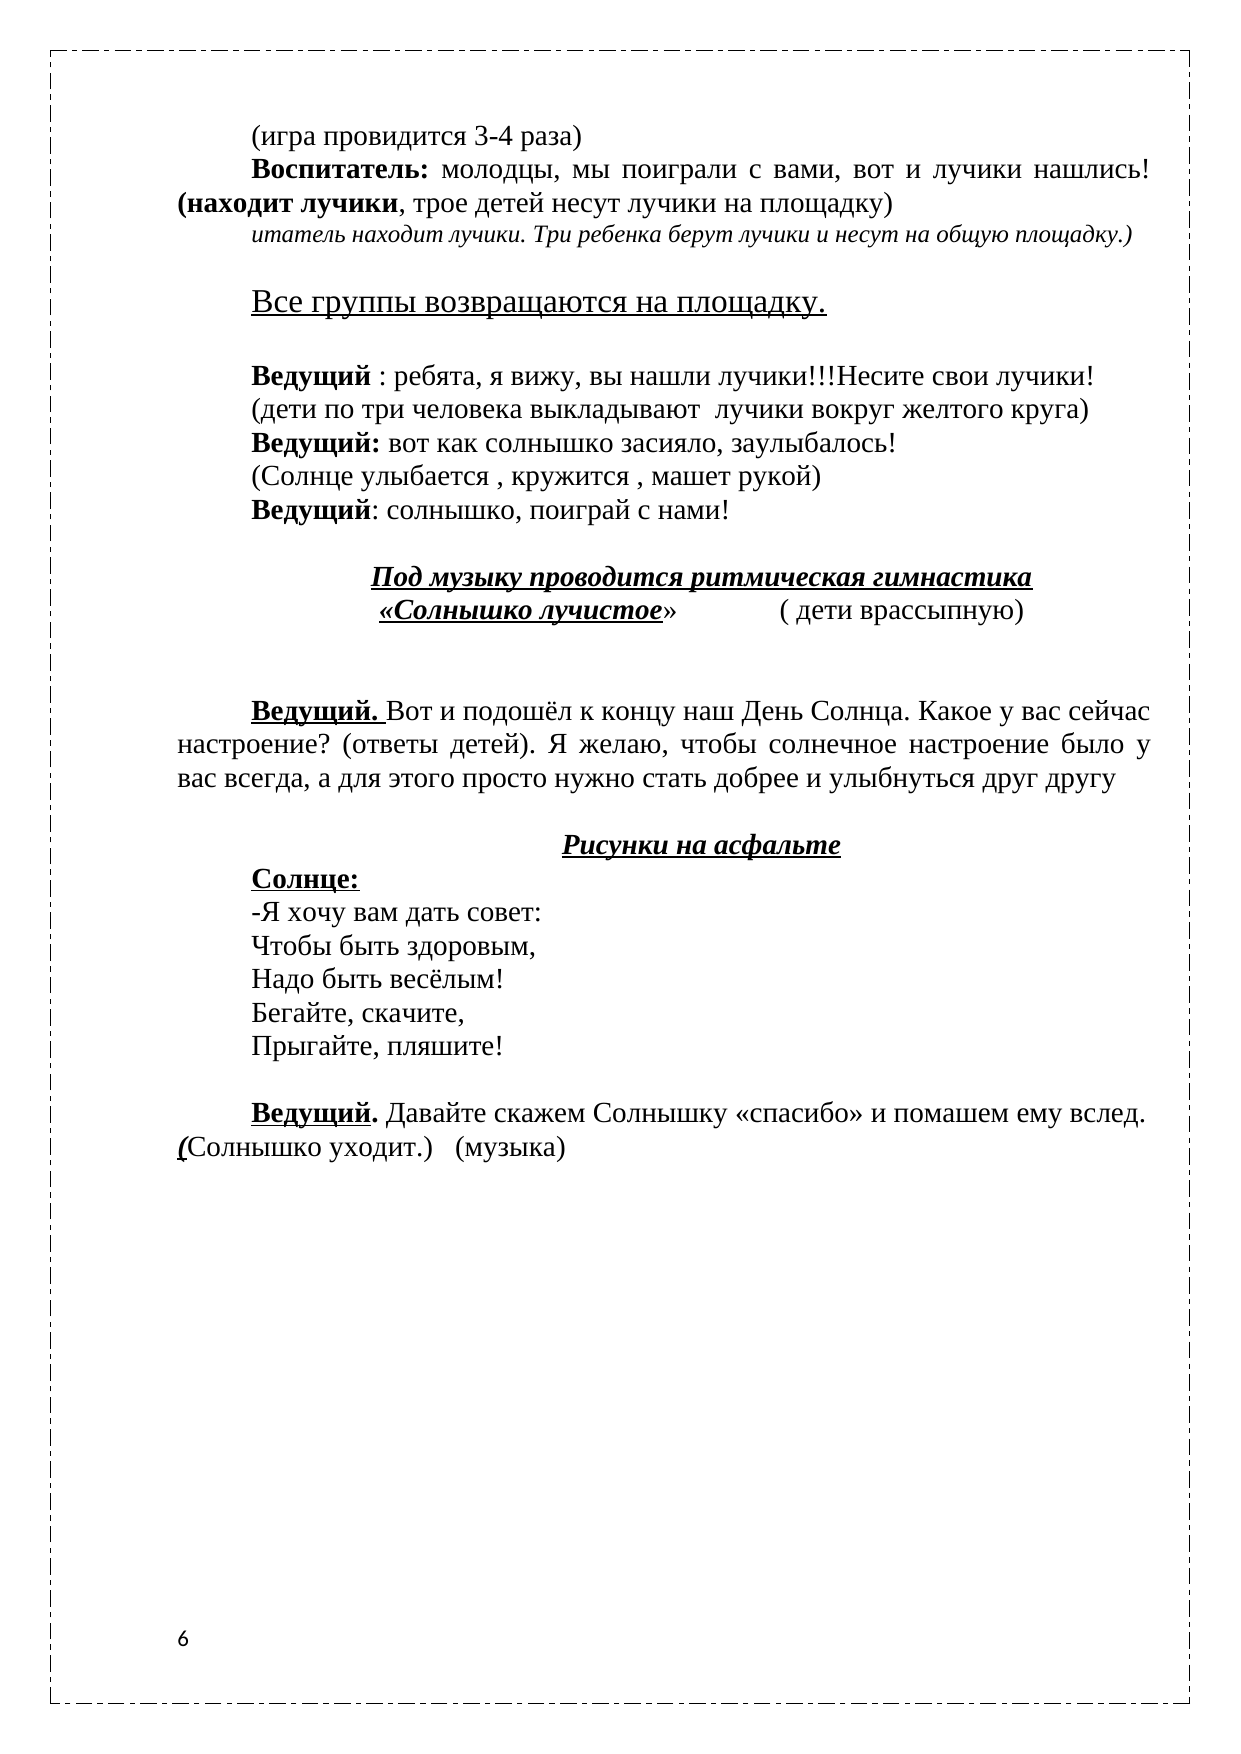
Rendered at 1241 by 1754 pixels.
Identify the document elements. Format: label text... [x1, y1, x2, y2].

text итатель находит лучики. Три ребенка берут лучики и несут на общую площадку.) [177, 219, 1152, 247]
text Ведущий. Давайте скажем Солнышку «спасибо» и помашем ему вслед. [177, 1096, 1152, 1129]
text Под музыку проводится ритмическая гимнастика [177, 559, 1152, 592]
text (Солнышко уходит.) (музыка) [177, 1129, 1152, 1163]
text Ведущий : ребята, я вижу, вы нашли лучики!!!Несите свои лучики! [177, 358, 1152, 391]
text Рисунки на асфальте [177, 827, 1152, 861]
text Все группы возвращаются на площадку. [177, 281, 1152, 319]
text Прыгайте, пляшите! [177, 1028, 1152, 1062]
text Воспитатель: молодцы, мы поиграли с вами, вот и лучики нашлись! (находит лучики, трое детей несут лучики на площадку) [177, 152, 1152, 219]
text Бегайте, скачите, [177, 995, 1152, 1028]
text Ведущий. Вот и подошёл к концу наш День Солнца. Какое у вас сейчас настроение? (ответы детей). Я желаю, чтобы солнечное настроение было у вас всегда, а для этого просто нужно стать добрее и улыбнуться друг другу [177, 693, 1152, 794]
text Солнце: [177, 861, 1152, 894]
text -Я хочу вам дать совет: [177, 894, 1152, 928]
text (Солнце улыбается , кружится , машет рукой) [177, 458, 1152, 492]
text Чтобы быть здоровым, [177, 928, 1152, 961]
text Ведущий: вот как солнышко засияло, заулыбалось! [177, 425, 1152, 458]
text «Солнышко лучистое» ( дети врассыпную) [177, 592, 1152, 626]
text Надо быть весёлым! [177, 961, 1152, 995]
text (дети по три человека выкладывают лучики вокруг желтого круга) [177, 391, 1152, 425]
text (игра провидится 3-4 раза) [177, 118, 1152, 152]
text Ведущий: солнышко, поиграй с нами! [177, 492, 1152, 525]
